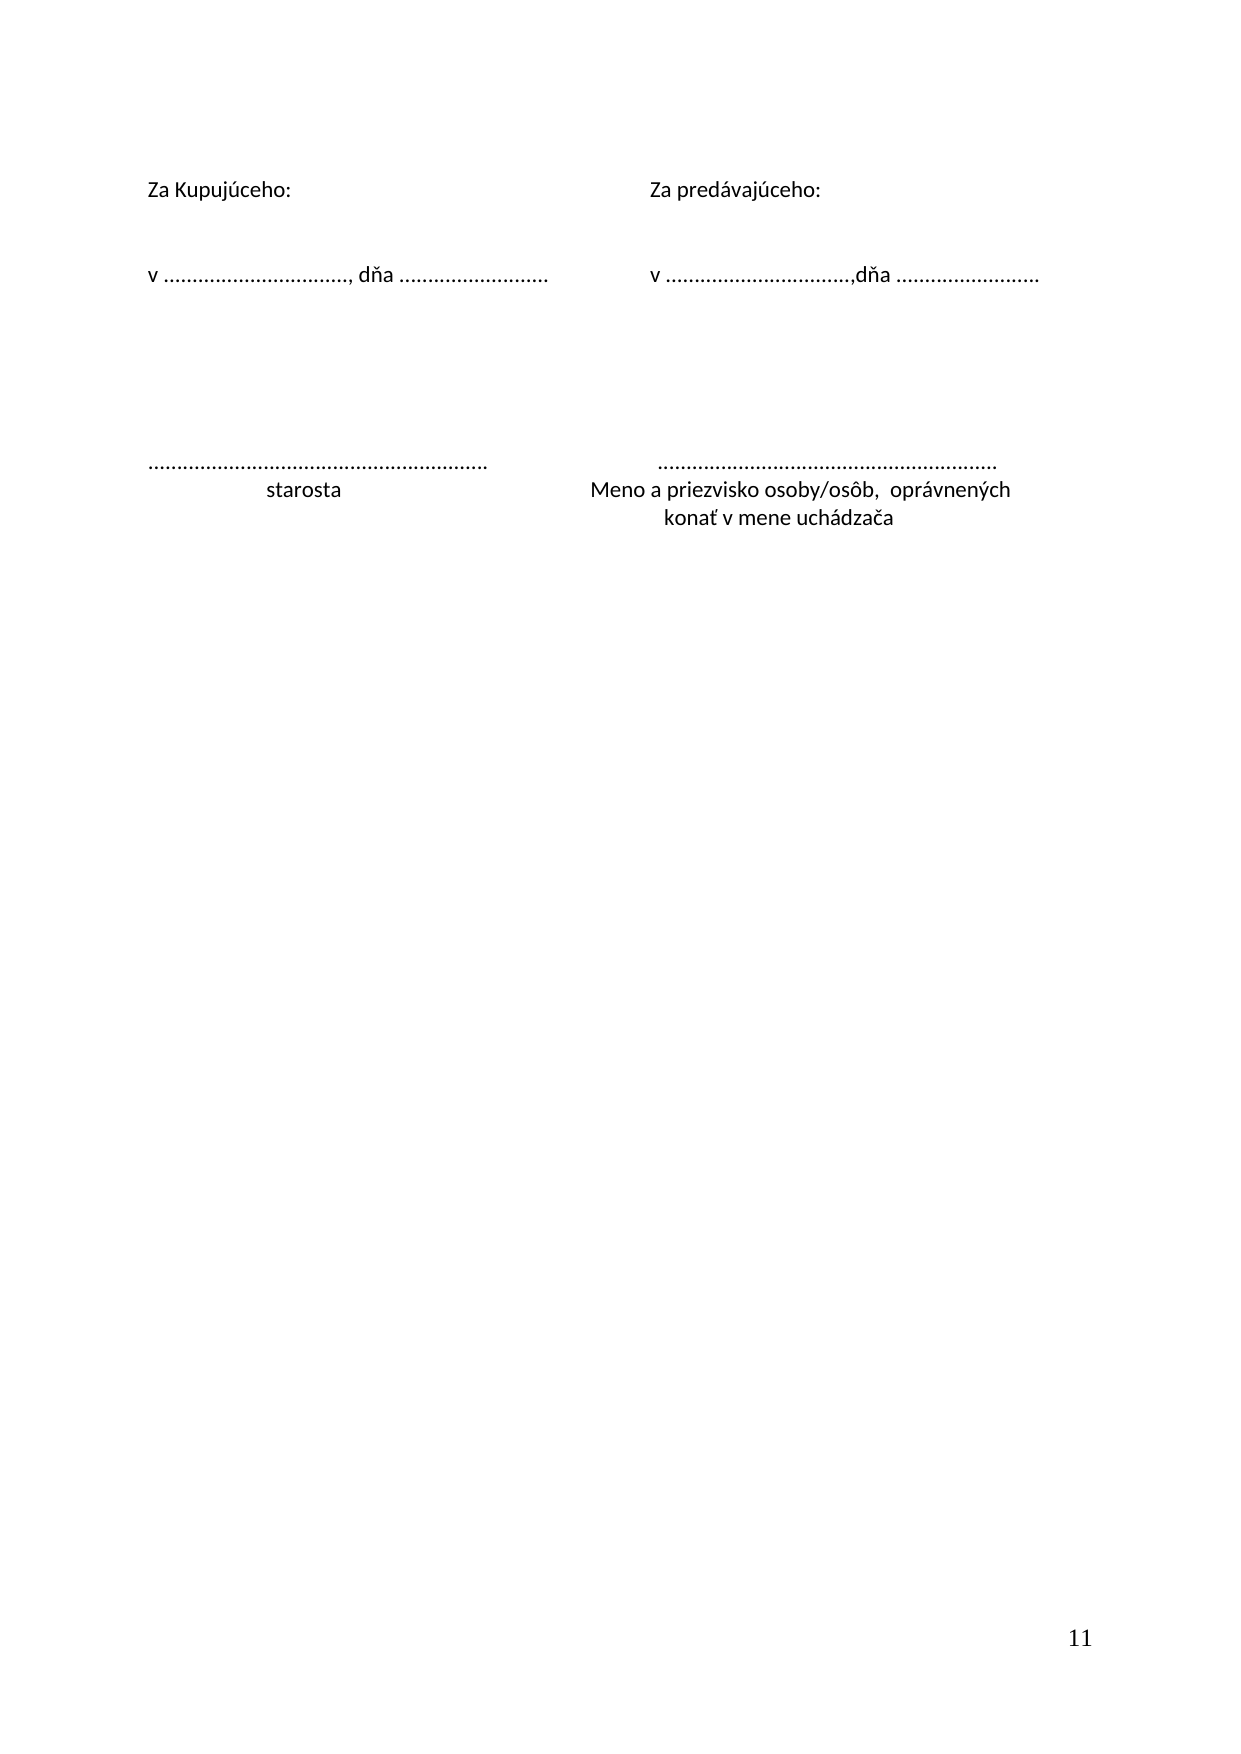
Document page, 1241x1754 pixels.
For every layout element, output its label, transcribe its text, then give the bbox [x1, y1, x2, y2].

text v ................................, dňa .......................... v ................................,dňa ......................... [148, 260, 1093, 288]
text ........................................................... ........................................................... [148, 447, 1093, 475]
text konať v mene uchádzača [148, 503, 1093, 531]
text Za Kupujúceho: Za predávajúceho: [148, 176, 1093, 204]
text starosta Meno a priezvisko osoby/osôb, oprávnených [590, 475, 1093, 503]
